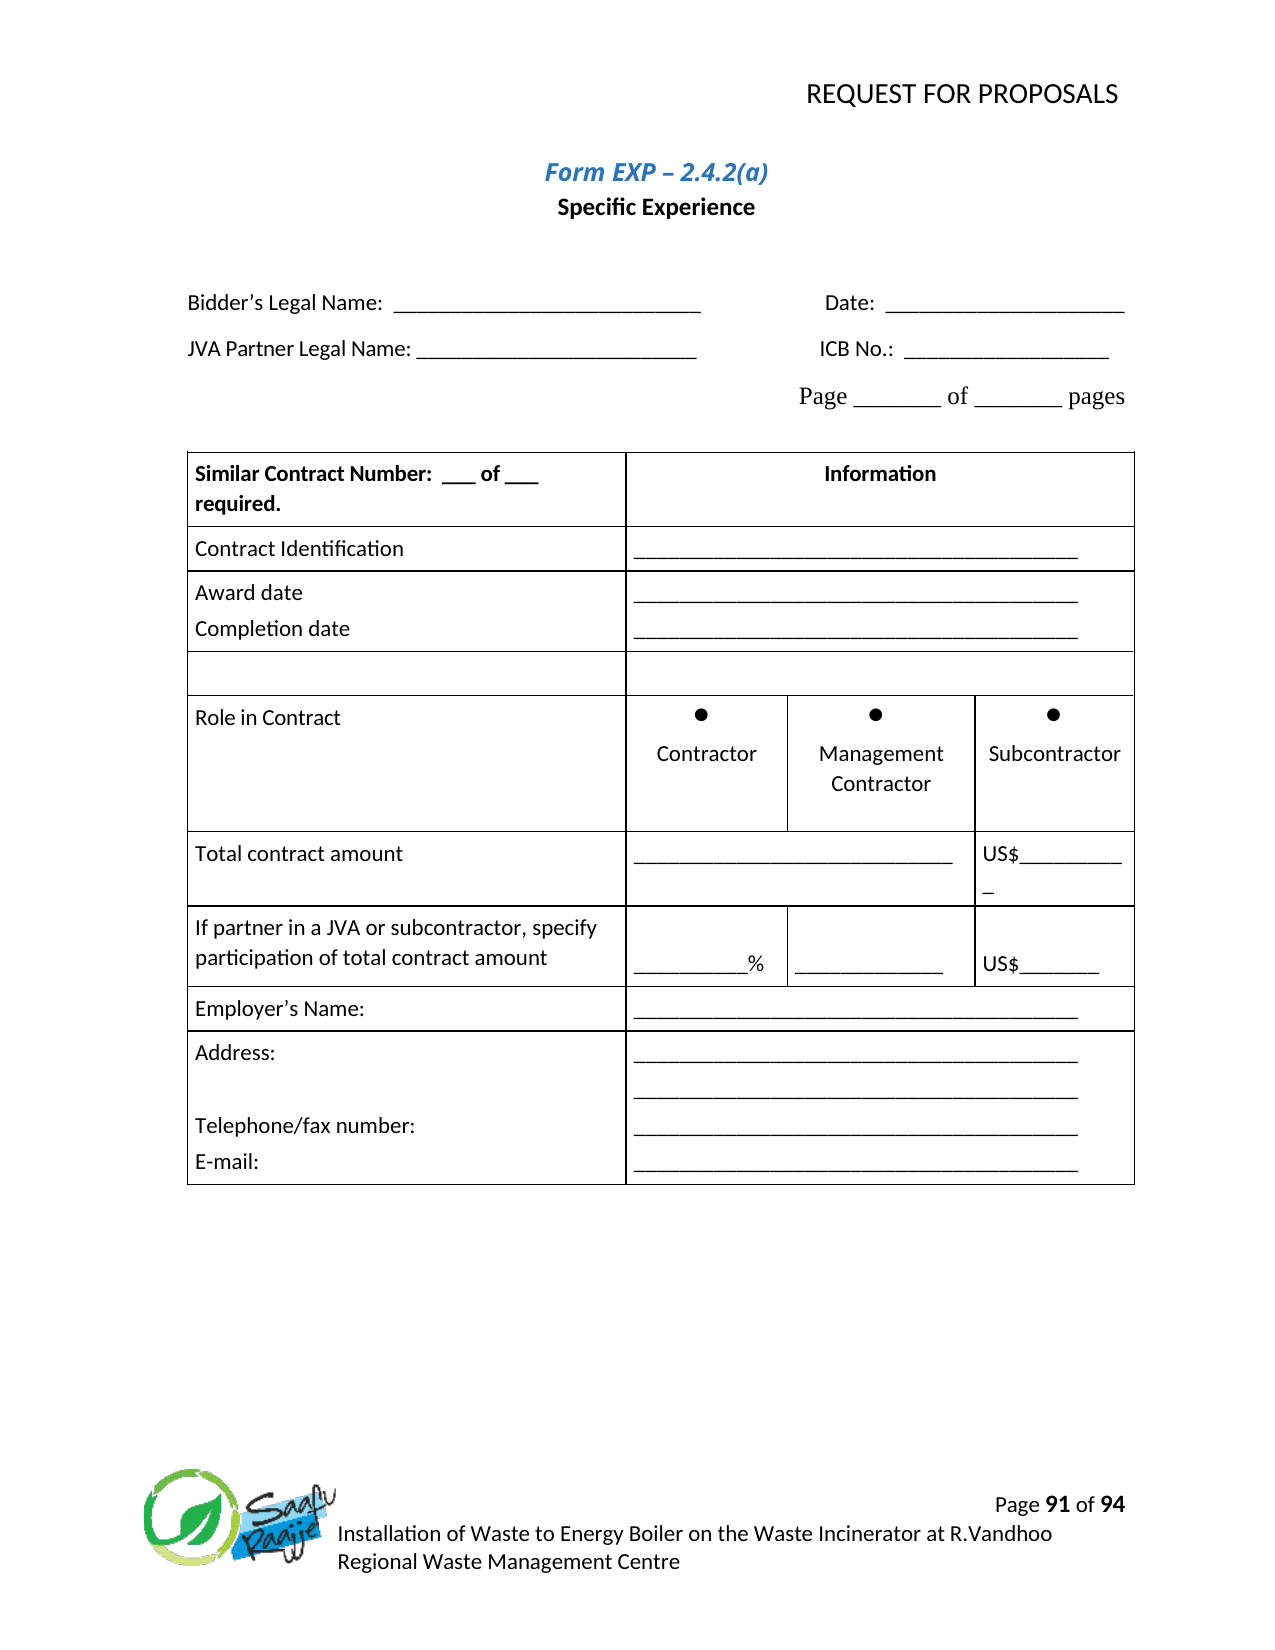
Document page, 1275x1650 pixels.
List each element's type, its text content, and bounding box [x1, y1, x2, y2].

table_cell US$__________ [976, 832, 1134, 905]
subtitle Specific Experience [187, 191, 1125, 221]
table_cell Management Contractor [788, 696, 974, 831]
table_cell Role in Contract [188, 696, 625, 831]
table_cell ____________________________ [627, 832, 974, 905]
text Bidder’s Legal Name: ___________________________ Date: _____________________ [187, 288, 1125, 316]
picture [143, 1469, 336, 1566]
text JVA Partner Legal Name: _________________________ ICB No.: __________________ [187, 334, 1125, 363]
table_cell If partner in a JVA or subcontractor, specify participation of total contract amount [188, 907, 625, 986]
table_cell [188, 652, 625, 695]
table_cell _______________________________________ _______________________________________ _______________________________________ _______________________________________ [627, 1032, 1134, 1183]
table_header Information [627, 453, 1134, 526]
text Page _______ of _______ pages [187, 381, 1125, 410]
table_cell Address: Telephone/fax number: E-mail: [188, 1032, 625, 1183]
table_cell Total contract amount [188, 832, 625, 905]
table_cell Employer’s Name: [188, 987, 625, 1030]
table_header Similar Contract Number: ___ of ___ required. [188, 453, 625, 526]
table_cell Contractor [627, 696, 787, 831]
table_cell US$_______ [976, 907, 1134, 986]
table_cell _____________ [788, 907, 974, 986]
table_cell _______________________________________ [627, 987, 1134, 1030]
subtitle Form EXP – 2.4.2(a) [187, 154, 1125, 188]
table_cell _______________________________________ [627, 527, 1134, 570]
table_cell Subcontractor [976, 695, 1134, 831]
table_cell Award date Completion date [188, 572, 625, 651]
table_cell __________% [627, 907, 787, 986]
table_cell [627, 651, 1134, 695]
table_cell Contract Identification [188, 527, 625, 570]
table_cell _______________________________________ _______________________________________ [627, 572, 1134, 651]
